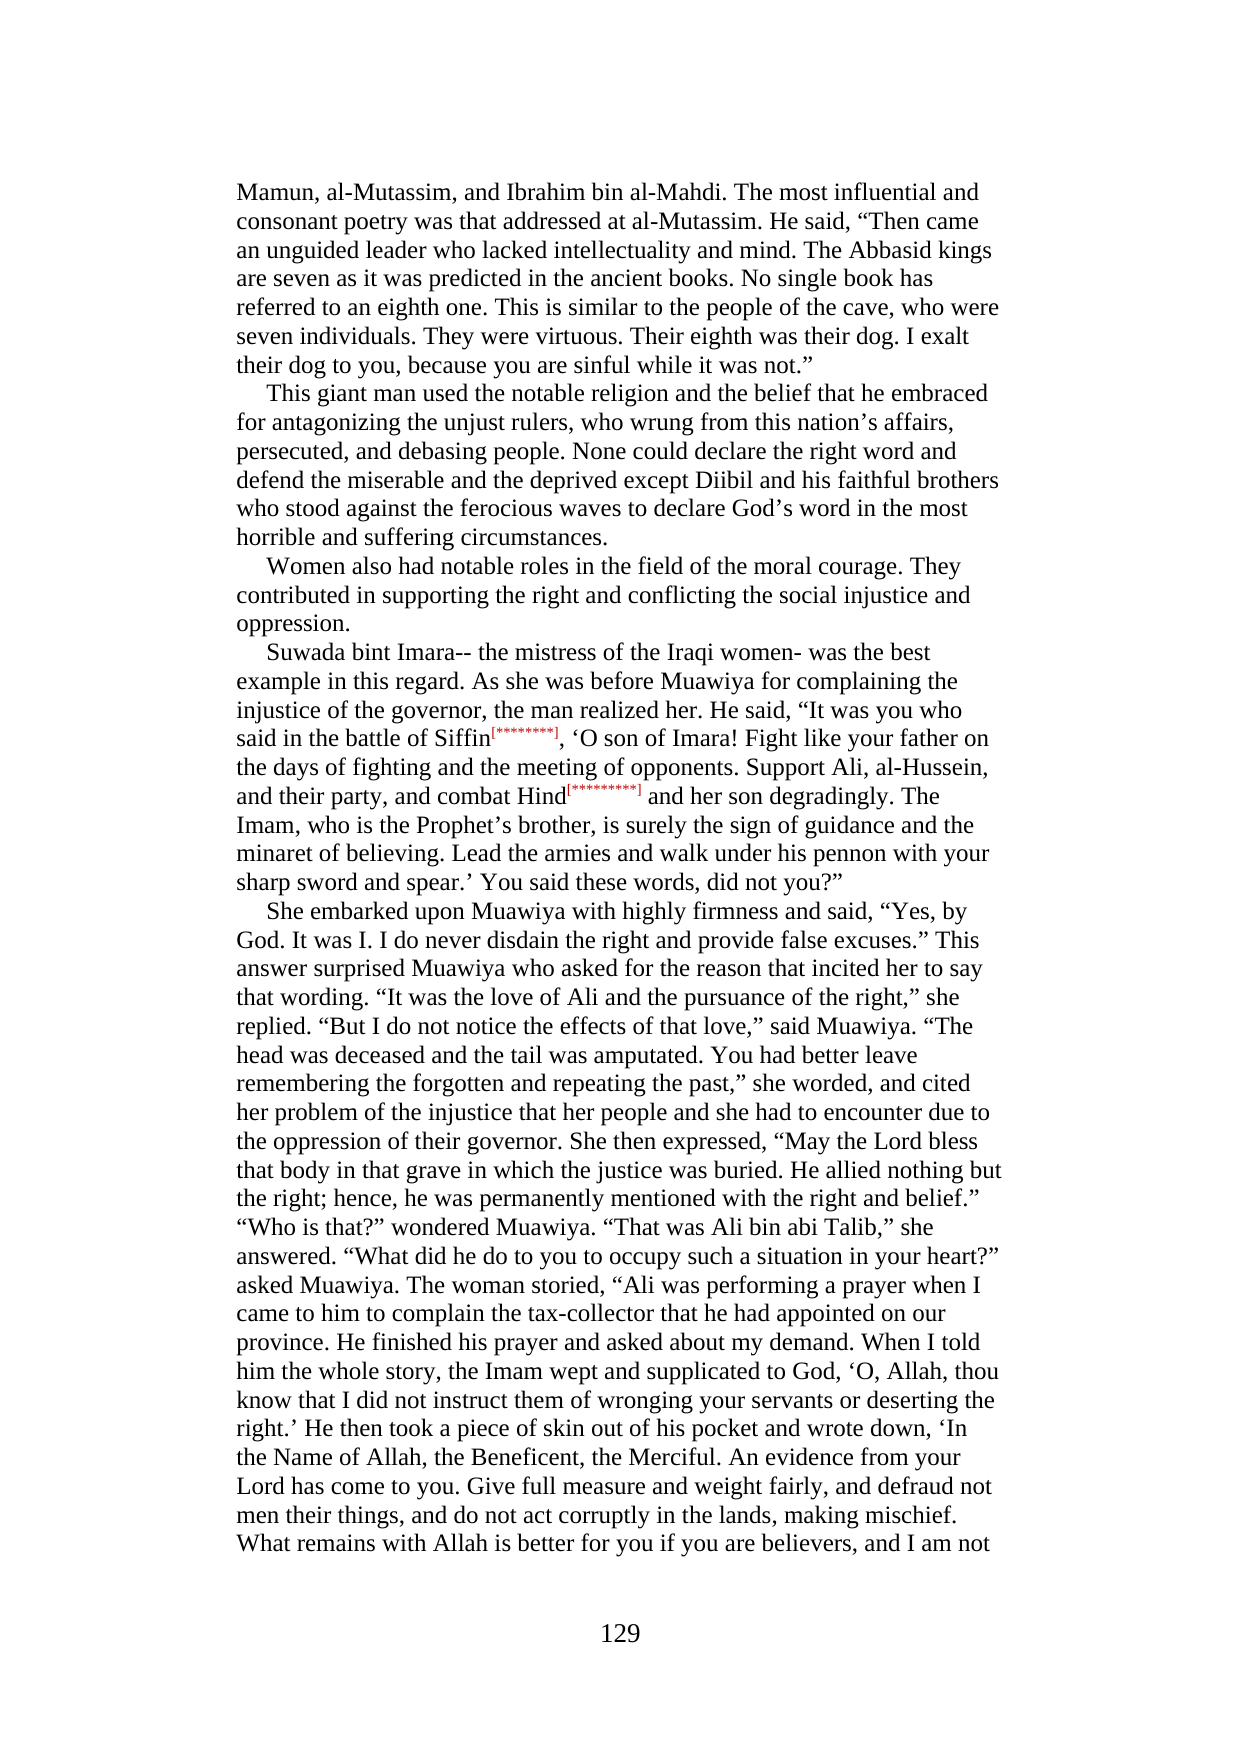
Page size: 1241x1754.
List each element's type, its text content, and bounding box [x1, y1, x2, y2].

text Women also had notable roles in the field of the moral courage. They contributed in supporting the right and conflicting the social injustice and oppression. [236, 551, 1004, 637]
text This giant man used the notable religion and the belief that he embraced for antagonizing the unjust rulers, who wrung from this nation’s affairs, persecuted, and debasing people. None could declare the right word and defend the miserable and the deprived except Diibil and his faithful brothers who stood against the ferocious waves to declare God’s word in the most horrible and suffering circumstances. [236, 378, 1004, 551]
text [236, 896, 1004, 1557]
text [236, 177, 1004, 378]
text Suwada bint Imara-- the mistress of the Iraqi women- was the best example in this regard. As she was before Muawiya for complaining the injustice of the governor, the man realized her. He said, “It was you who said in the battle of Siffin[********], ‘O son of Imara! Fight like your father on the days of fighting and the meeting of opponents. Support Ali, al-Hussein, and their party, and combat Hind[*********] and her son degradingly. The Imam, who is the Prophet’s brother, is surely the sign of guidance and the minaret of believing. Lead the armies and walk under his pennon with your sharp sword and spear.’ You said these words, did not you?” [236, 637, 1004, 896]
